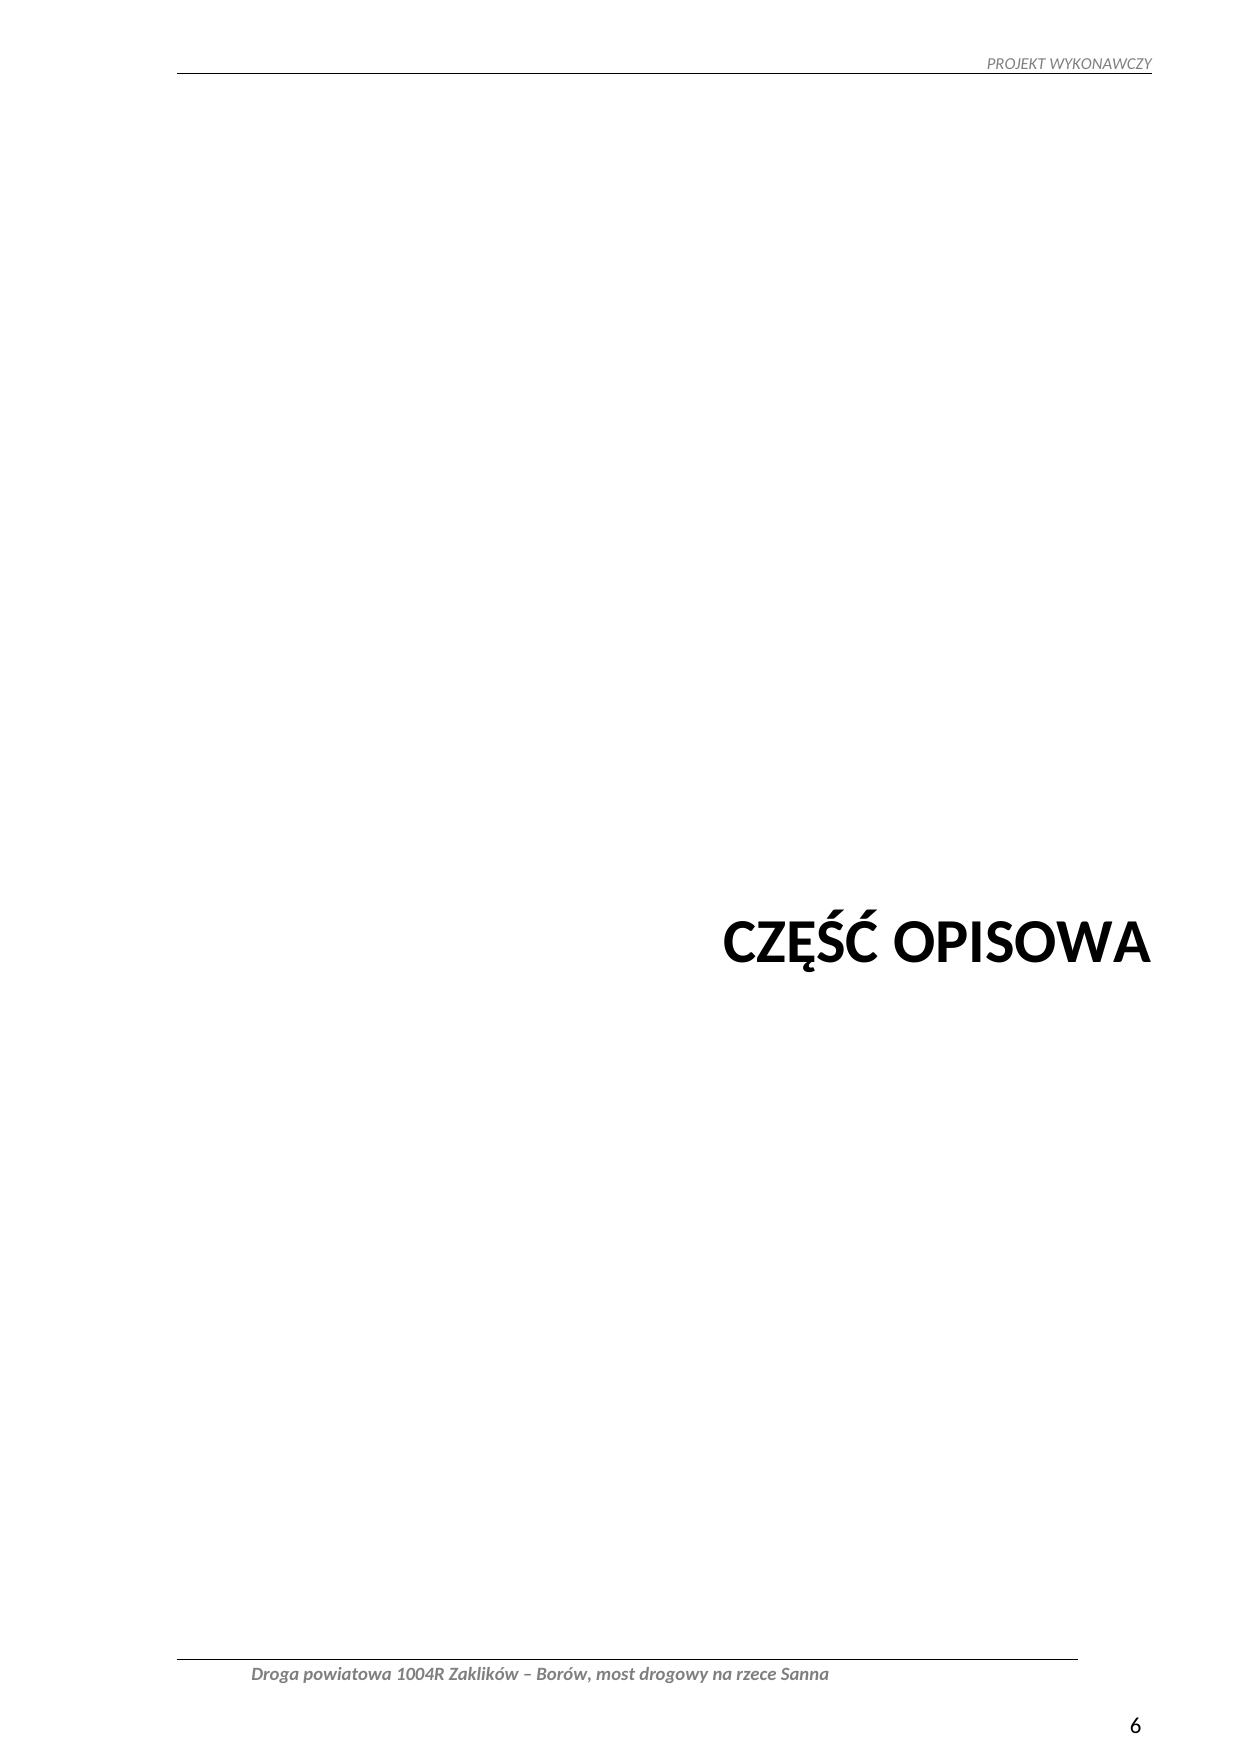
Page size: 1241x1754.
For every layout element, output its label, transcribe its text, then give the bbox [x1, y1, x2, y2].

subtitle CZĘŚĆ OPISOWA [177, 902, 1152, 978]
